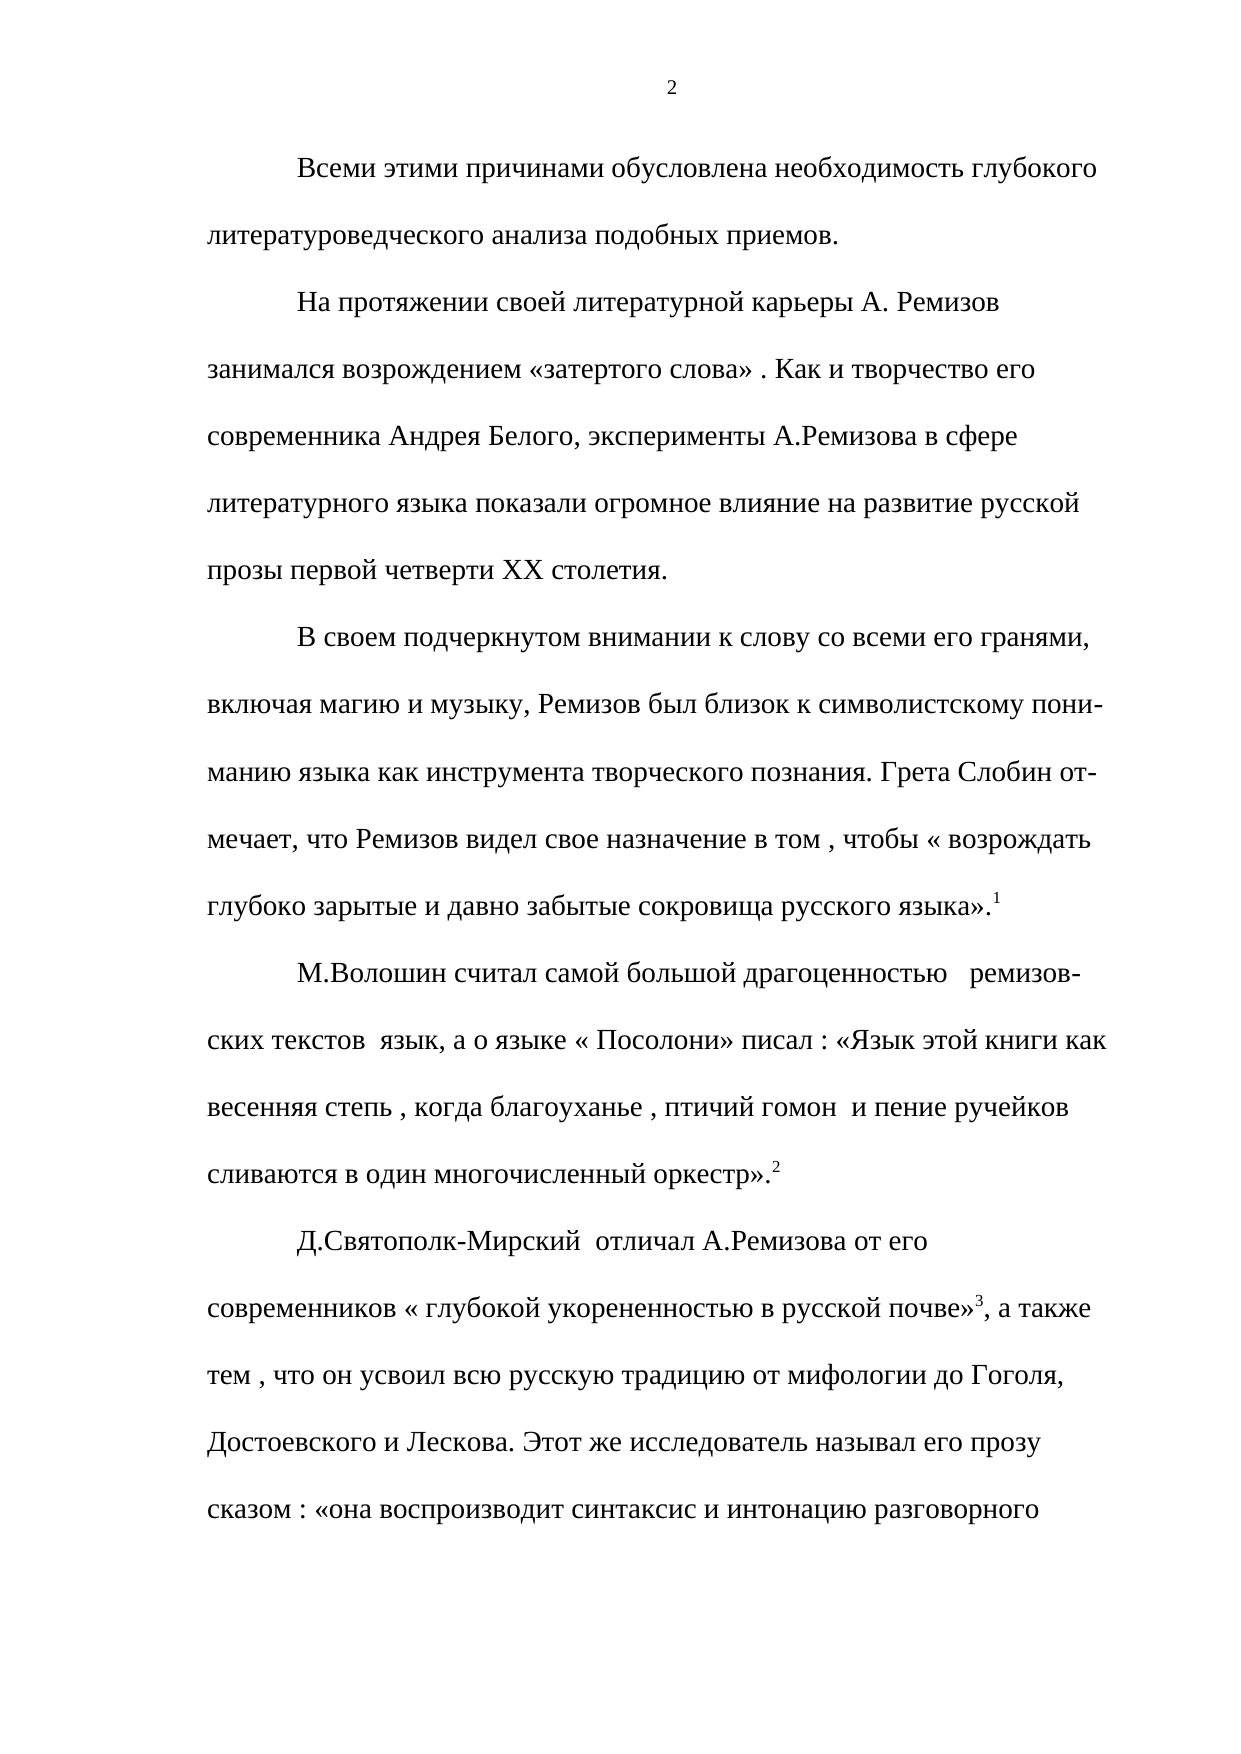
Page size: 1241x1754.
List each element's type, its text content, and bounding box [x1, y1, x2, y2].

text В своем подчеркнутом внимании к слову со всеми его гранями, включая магию и музыку, Ремизов был близок к символистскому пониманию языка как инструмента творческого познания. Грета Слобин отмечает, что Ремизов видел свое назначение в том , чтобы « возрождать глубоко зарытые и давно забытые сокровища русского языка». [207, 619, 1122, 921]
text М.Волошин считал самой большой драгоценностью ремизовских текстов язык, а о языке « Посолони» писал : «Язык этой книги как весенняя степь , когда благоуханье , птичий гомон и пение ручейков сливаются в один многочисленный оркестр». [207, 955, 1122, 1190]
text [207, 1223, 1122, 1525]
text Всеми этими причинами обусловлена необходимость глубокого литературоведческого анализа подобных приемов. [207, 150, 1122, 251]
text На протяжении своей литературной карьеры А. Ремизов занимался возрождением «затертого слова» . Как и творчество его современника Андрея Белого, эксперименты А.Ремизова в сфере литературного языка показали огромное влияние на развитие русской прозы первой четверти XX столетия. [207, 284, 1122, 586]
